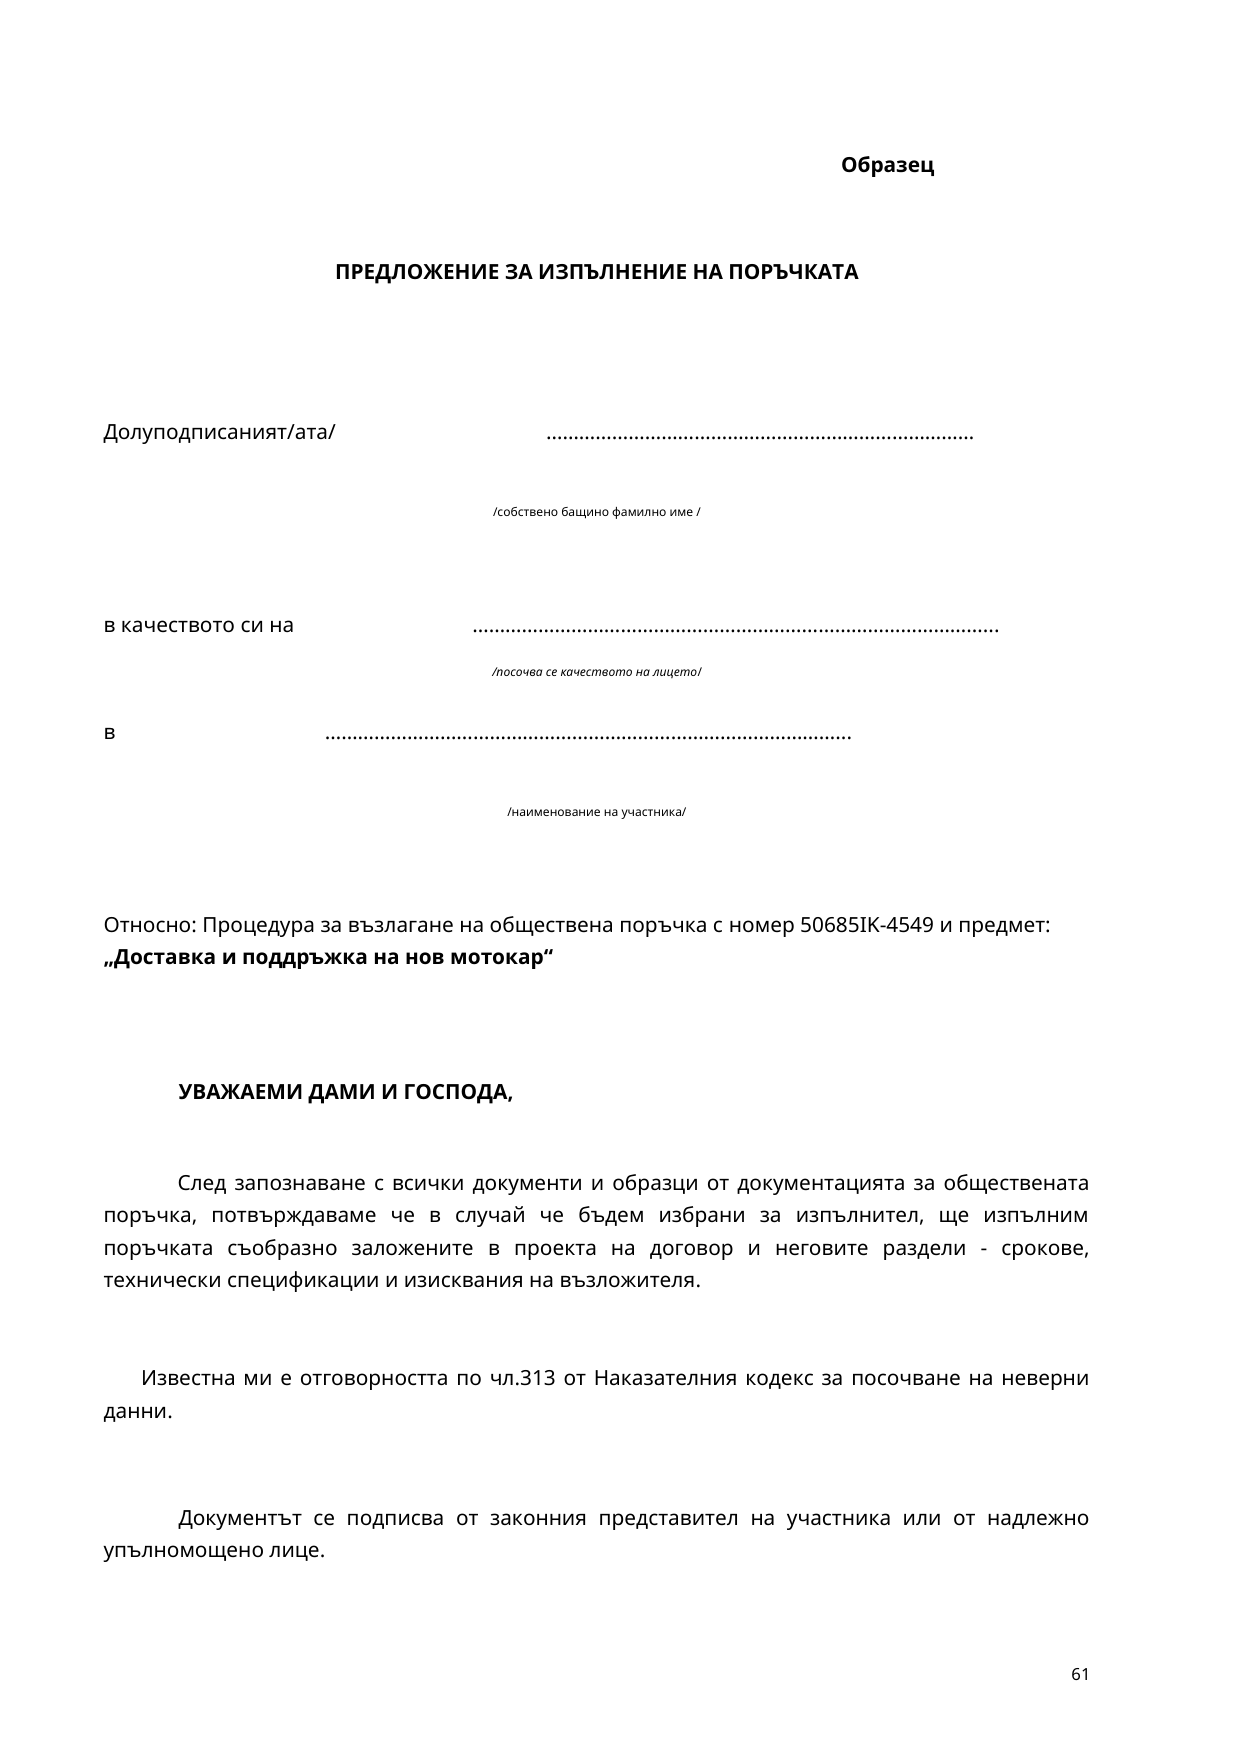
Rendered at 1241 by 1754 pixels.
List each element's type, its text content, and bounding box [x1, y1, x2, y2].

text УВАЖАЕМИ ДАМИ И ГОСПОДА, [103, 1077, 1090, 1106]
text в …………………………………………………………………………………... [103, 717, 1090, 778]
text ПРЕДЛОЖЕНИЕ ЗА ИЗПЪЛНЕНИЕ НА ПОРЪЧКАТА [103, 257, 1090, 285]
text /наименование на участника/ [103, 803, 1090, 831]
text Долуподписаният/ата/ …………………………………………………………………… [103, 417, 1090, 478]
text Образец [767, 150, 1090, 178]
text в качеството си на …………………………………………………………………………………... [103, 610, 1090, 638]
text След запознаване с всички документи и образци от документацията за обществената поръчка, потвърждаваме че в случай че бъдем избрани за изпълнител, ще изпълним поръчката съобразно заложените в проекта на договор и неговите раздели - срокове, технически спецификации и изисквания на възложителя. [103, 1168, 1090, 1294]
text /посочва се качеството на лицето/ [103, 663, 1090, 692]
text Относно: Процедура за възлагане на обществена поръчка с номер 50685IK-4549 и предмет: „Доставка и поддръжка на нов мотокар“ [103, 910, 1090, 971]
text /собствено бащино фамилно име / [103, 503, 1090, 532]
text Известна ми е отговорността по чл.313 от Наказателния кодекс за посочване на неверни данни. [103, 1363, 1090, 1424]
text Документът се подписва от законния представител на участника или от надлежно упълномощено лице. [103, 1503, 1090, 1564]
